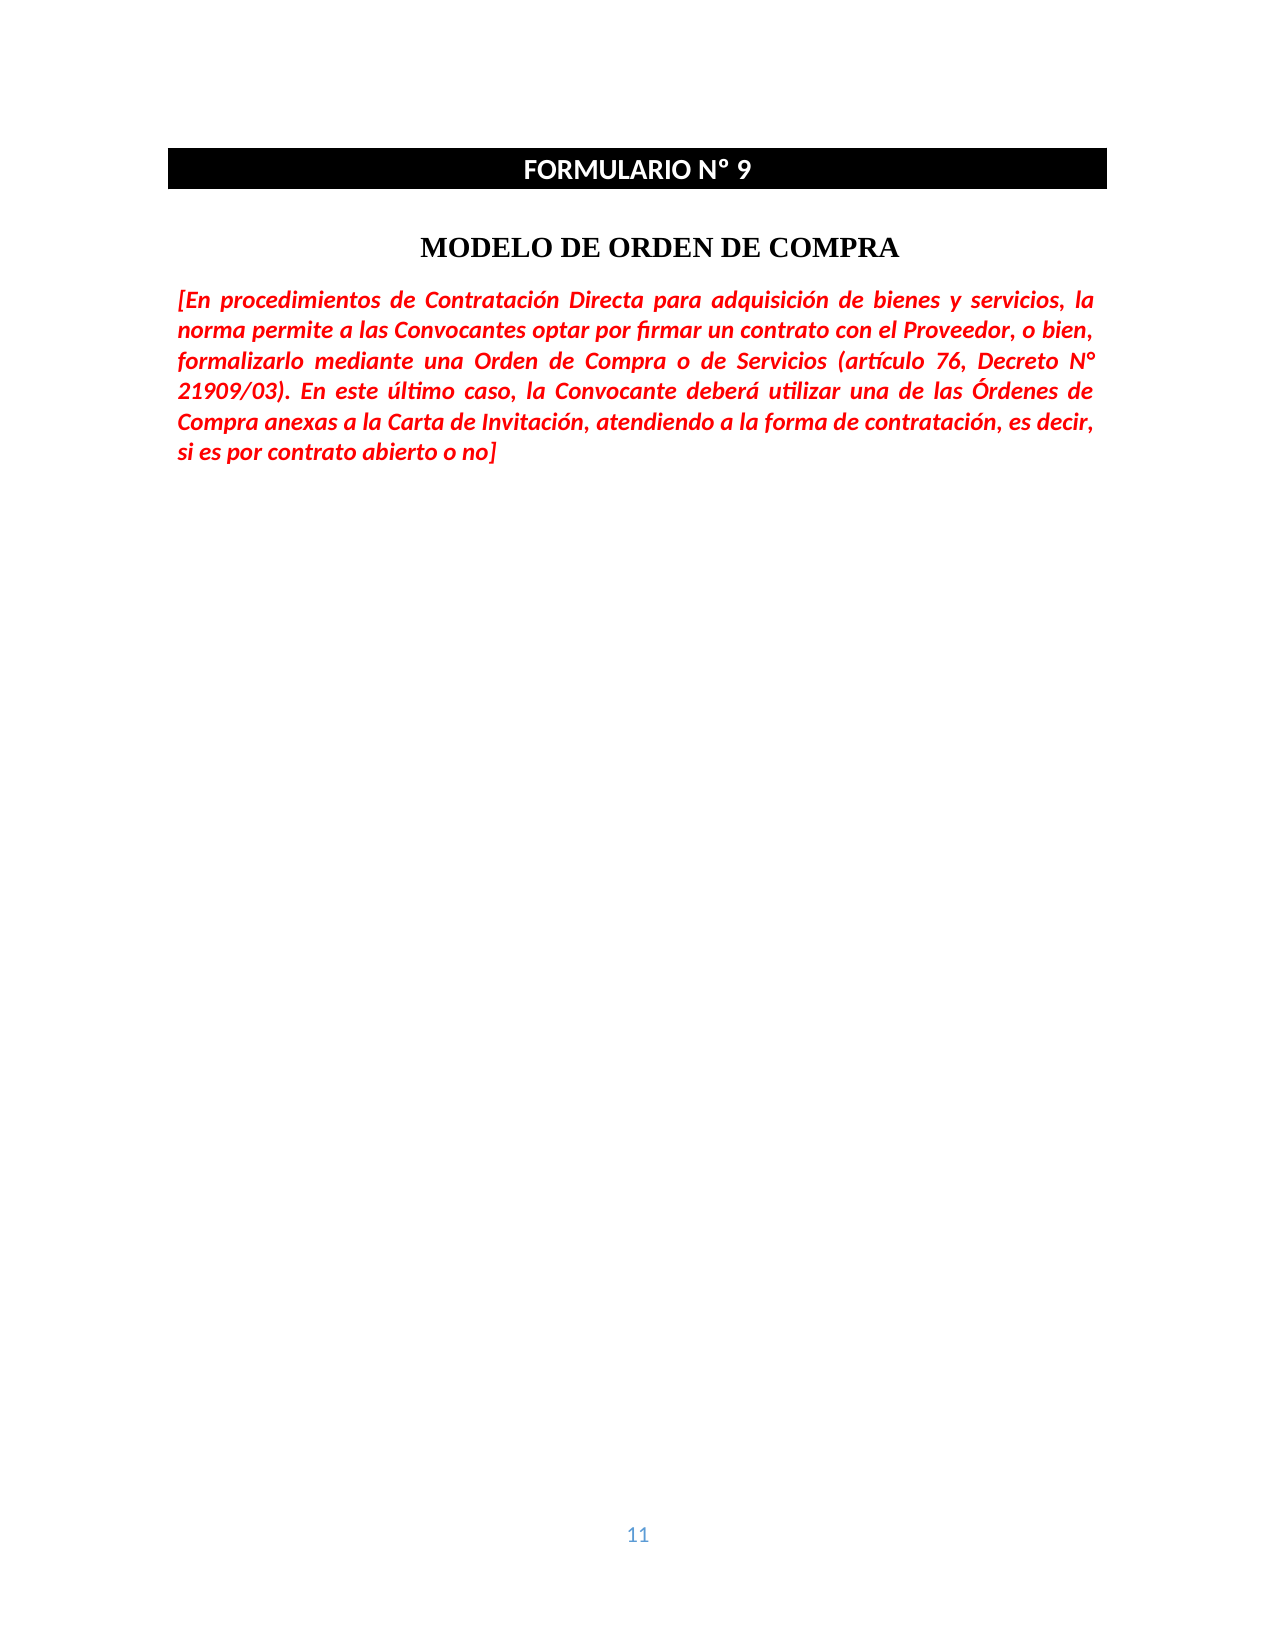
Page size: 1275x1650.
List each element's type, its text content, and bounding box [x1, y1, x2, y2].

text FORMULARIO Nº 9 [169, 149, 1106, 188]
text [En procedimientos de Contratación Directa para adquisición de bienes y servicios, la norma permite a las Convocantes optar por firmar un contrato con el Proveedor, o bien, formalizarlo mediante una Orden de Compra o de Servicios (artículo 76, Decreto N° 21909/03). En este último caso, la Convocante deberá utilizar una de las Órdenes de Compra anexas a la Carta de Invitación, atendiendo a la forma de contratación, es decir, si es por contrato abierto o no] [177, 284, 1098, 467]
text MODELO DE ORDEN DE COMPRA [222, 230, 1098, 264]
